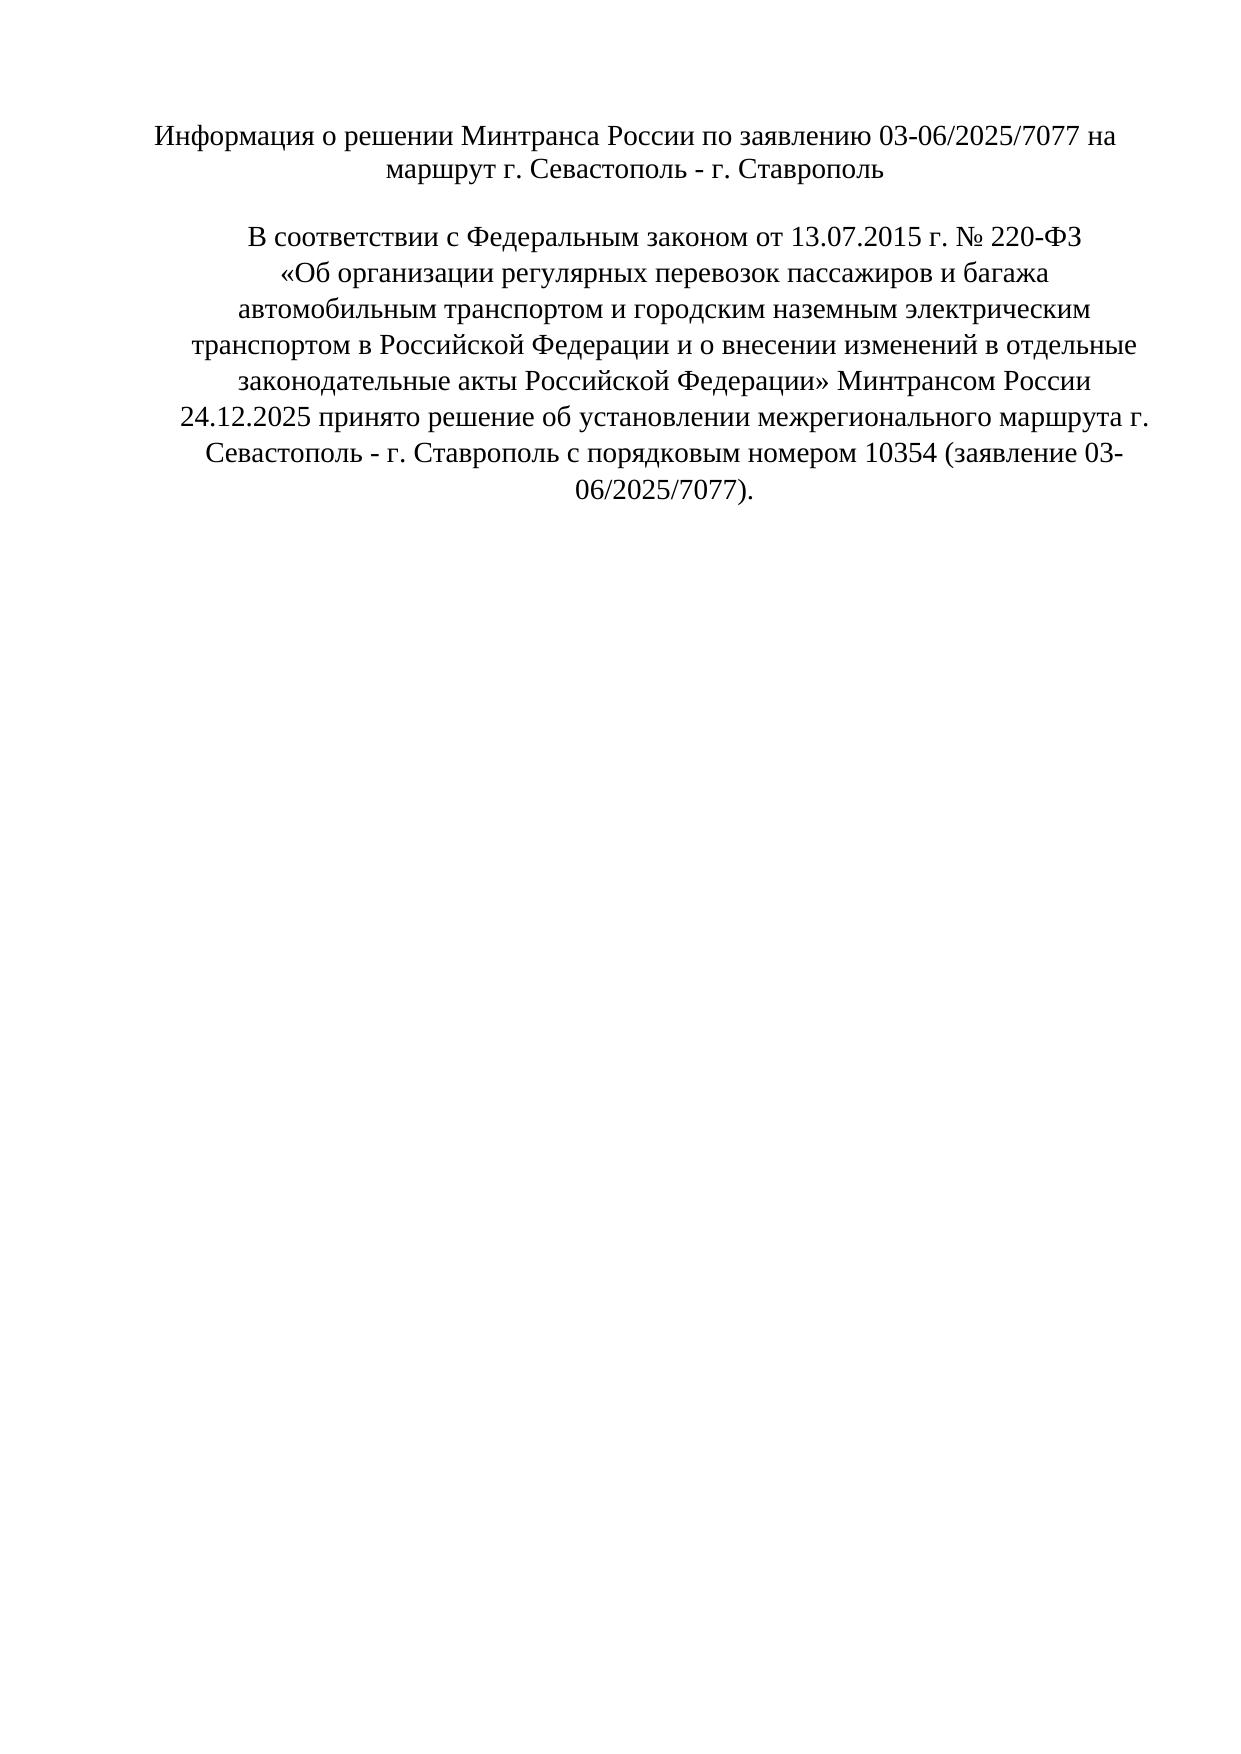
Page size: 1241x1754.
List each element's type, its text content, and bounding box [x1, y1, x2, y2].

text В соответствии с Федеральным законом от 13.07.2015 г. № 220-ФЗ «Об организации регулярных перевозок пассажиров и багажа автомобильным транспортом и городским наземным электрическим транспортом в Российской Федерации и о внесении изменений в отдельные законодательные акты Российской Федерации» Минтрансом России 24.12.2025 принято решение об установлении межрегионального маршрута г. Севастополь - г. Ставрополь с порядковым номером 10354 (заявление 03-06/2025/7077). [177, 219, 1152, 505]
text Информация о решении Минтранса России по заявлению 03-06/2025/7077 на маршрут г. Севастополь - г. Ставрополь [118, 118, 1152, 185]
